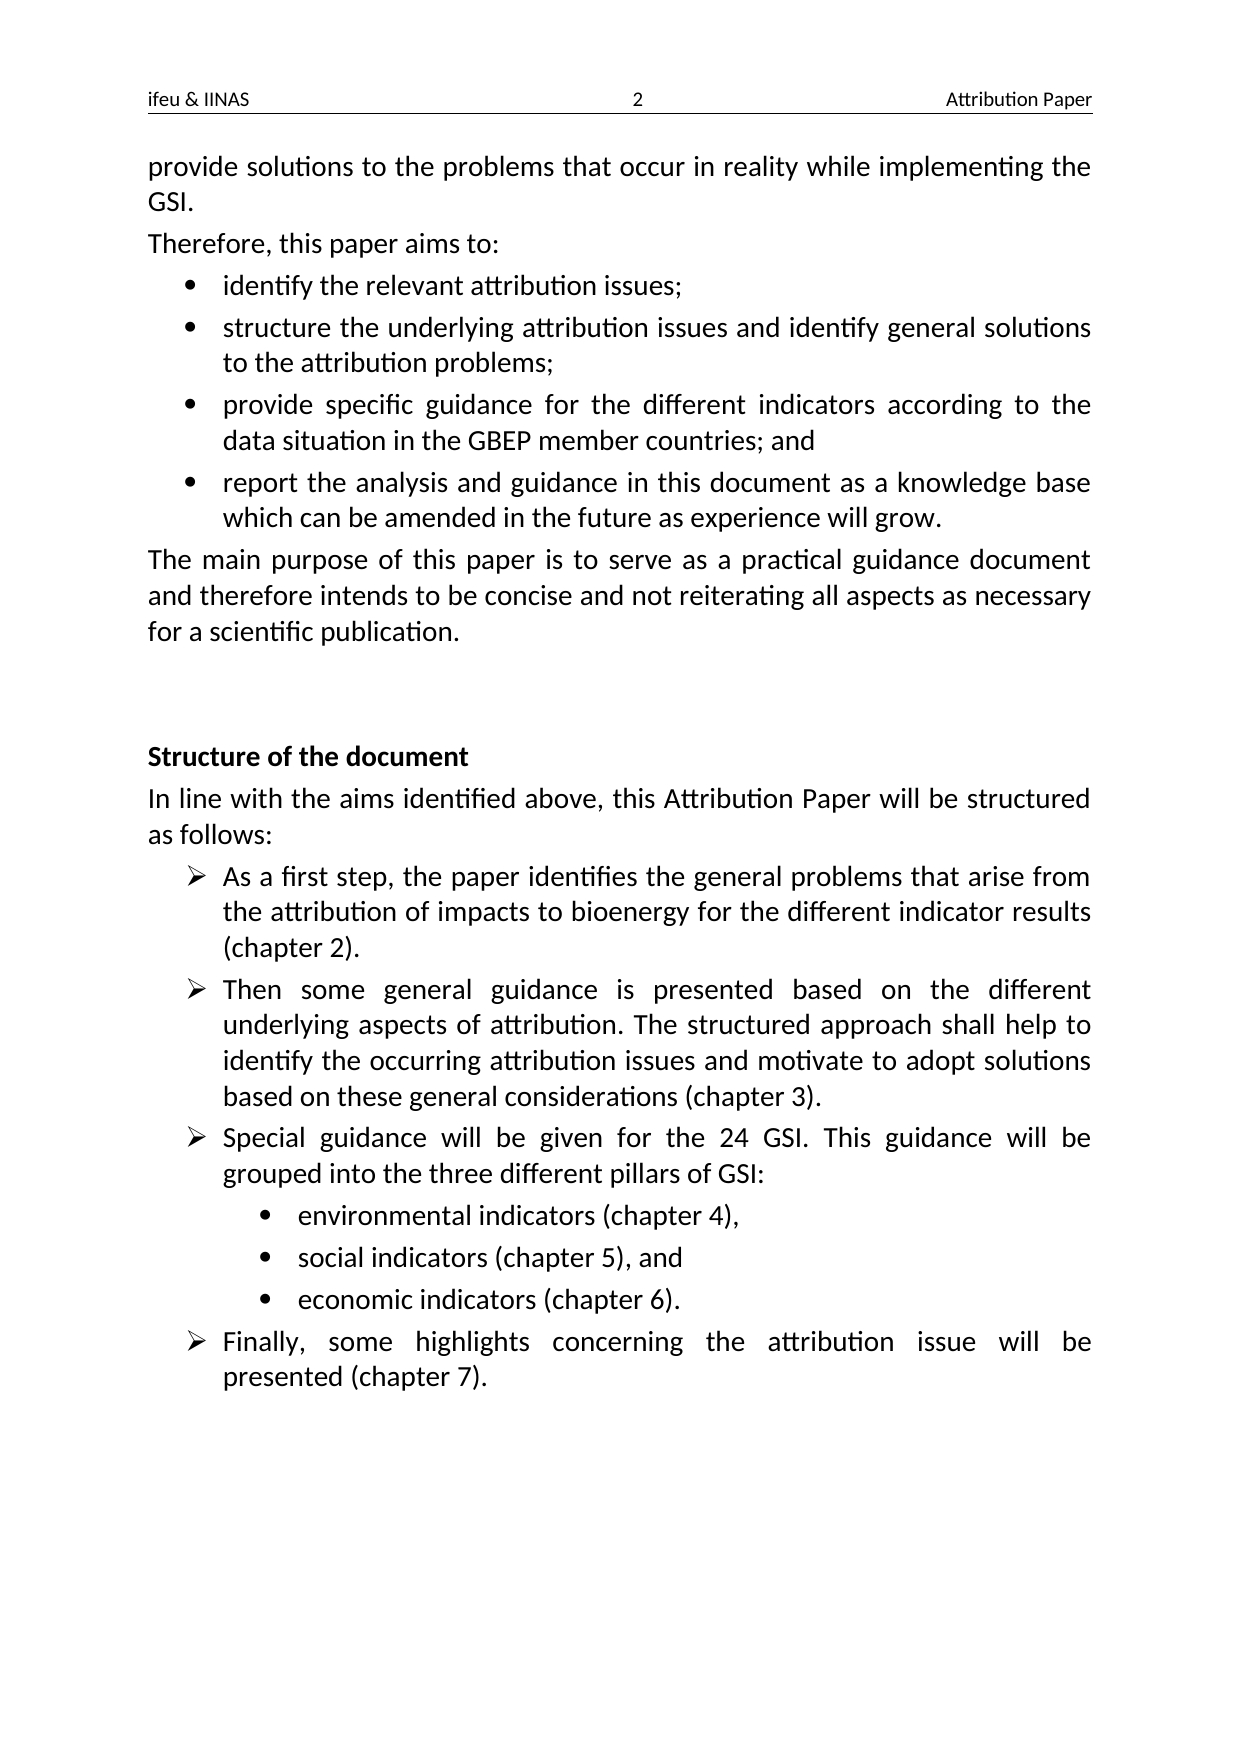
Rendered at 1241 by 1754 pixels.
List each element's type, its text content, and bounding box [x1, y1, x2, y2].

text Therefore, this paper aims to: [148, 225, 1093, 261]
text Structure of the document [148, 738, 1093, 774]
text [148, 148, 1093, 219]
text In line with the aims identified above, this Attribution Paper will be structured as follows: [148, 780, 1093, 851]
list Then some general guidance is presented based on the different underlying aspects of attribution. The structured approach shall help to identify the occurring attribution issues and motivate to adopt solutions based on these general considerations (chapter 3). [185, 971, 1093, 1113]
text The main purpose of this paper is to serve as a practical guidance document and therefore intends to be concise and not reiterating all aspects as necessary for a scientific publication. [148, 541, 1093, 648]
list Special guidance will be given for the 24 GSI. This guidance will be grouped into the three different pillars of GSI: [185, 1119, 1093, 1191]
list economic indicators (chapter 6). [260, 1281, 1093, 1316]
list identify the relevant attribution issues; [185, 267, 1093, 303]
list As a first step, the paper identifies the general problems that arise from the attribution of impacts to bioenergy for the different indicator results (chapter 2). [185, 858, 1093, 964]
list environmental indicators (chapter 4), [260, 1197, 1093, 1233]
list structure the underlying attribution issues and identify general solutions to the attribution problems; [185, 309, 1093, 380]
list social indicators (chapter 5), and [260, 1239, 1093, 1274]
list provide specific guidance for the different indicators according to the data situation in the GBEP member countries; and [185, 386, 1093, 458]
list Finally, some highlights concerning the attribution issue will be presented (chapter 7). [185, 1323, 1093, 1394]
list report the analysis and guidance in this document as a knowledge base which can be amended in the future as experience will grow. [185, 464, 1093, 535]
